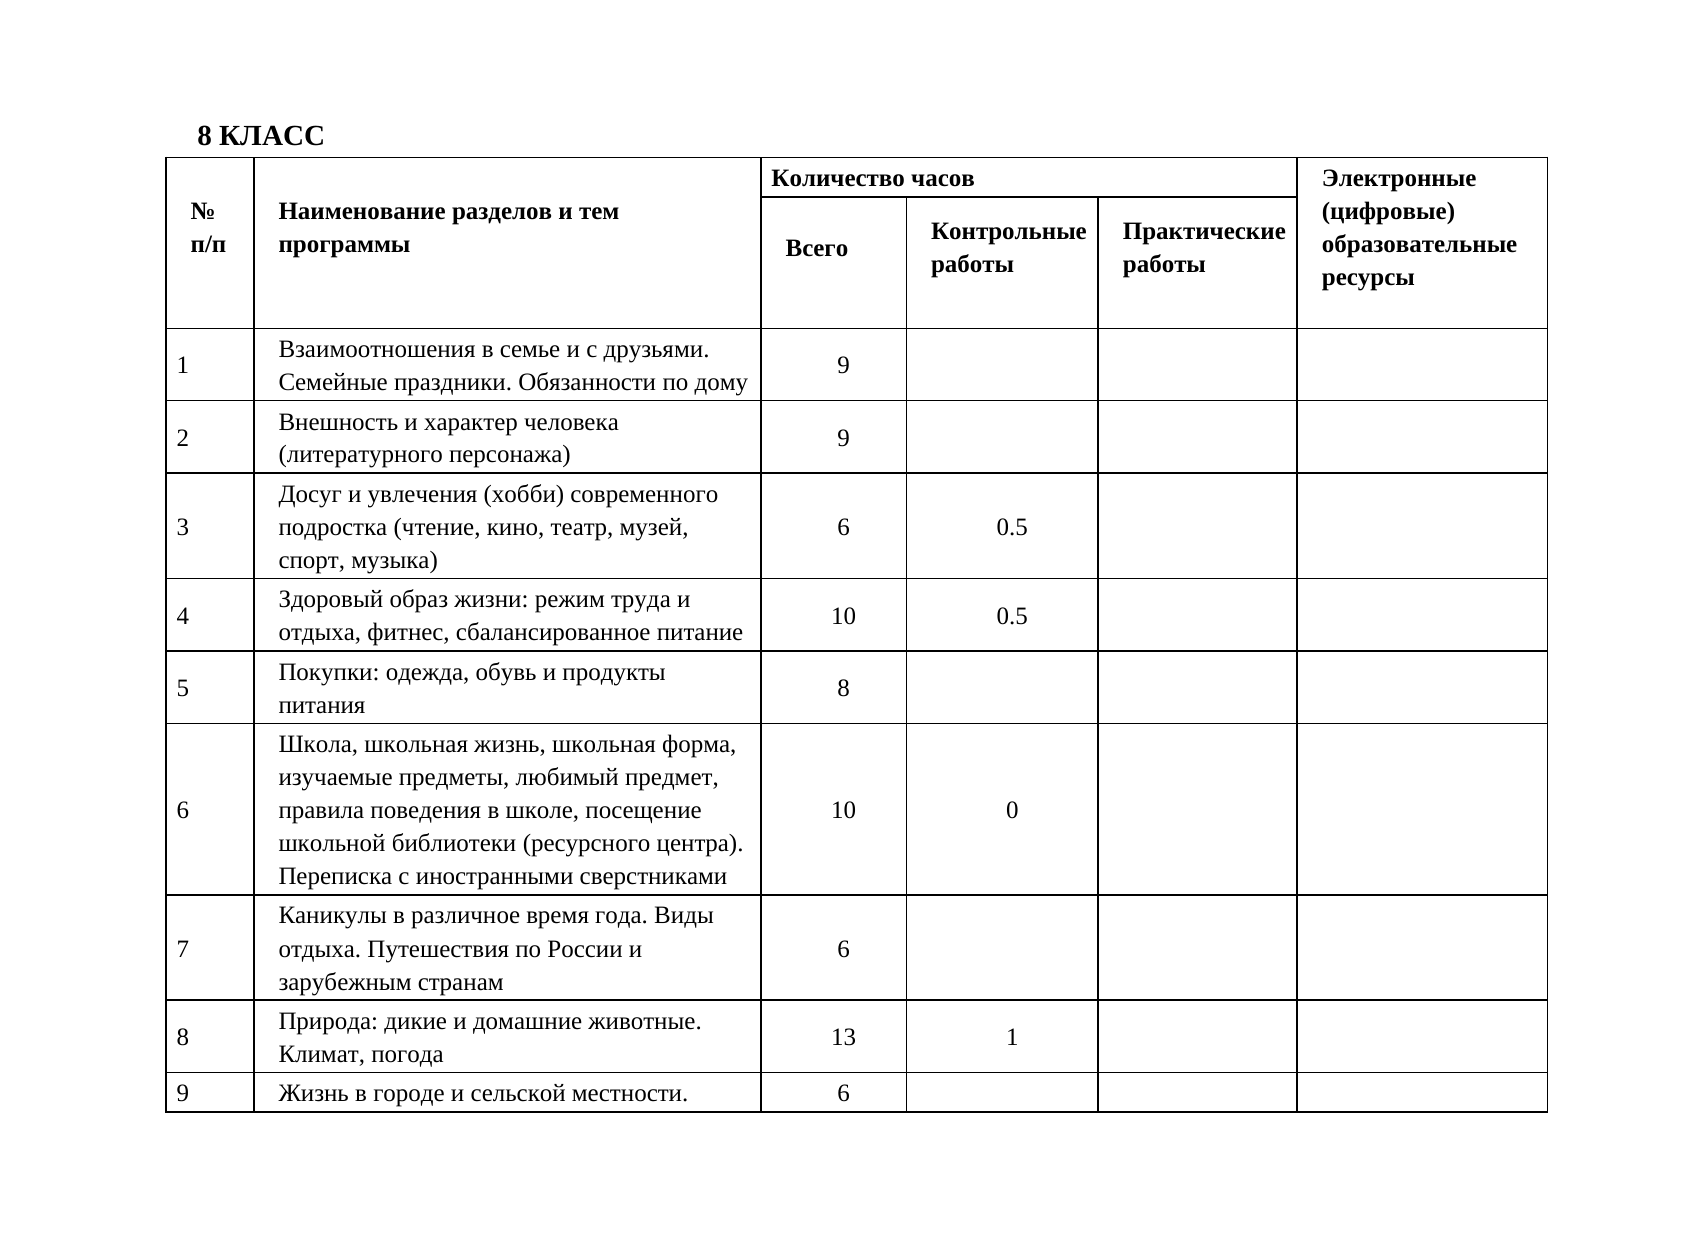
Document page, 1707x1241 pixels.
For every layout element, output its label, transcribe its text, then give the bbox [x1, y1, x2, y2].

table_cell 3 [167, 474, 253, 578]
table_cell [1099, 579, 1296, 650]
table_cell [1298, 401, 1547, 472]
table_cell 4 [167, 579, 253, 650]
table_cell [255, 1073, 760, 1111]
table_header Наименование разделов и тем программы [255, 158, 760, 327]
table_cell 5 [167, 652, 253, 722]
table_cell [1298, 652, 1547, 722]
table_header Количество часов [762, 158, 1296, 196]
table_cell Здоровый образ жизни: режим труда и отдыха, фитнес, сбалансированное питание [255, 579, 760, 650]
table_cell [1099, 724, 1296, 894]
table_cell 2 [167, 401, 253, 472]
table_cell 6 [762, 474, 906, 578]
text 8 КЛАСС [190, 118, 1618, 152]
table_cell 10 [762, 724, 906, 894]
table_cell [907, 896, 1097, 999]
table_cell [1298, 896, 1547, 999]
table_cell 8 [167, 1001, 253, 1072]
table_cell 0.5 [907, 474, 1097, 578]
table_cell [1298, 724, 1547, 894]
table_header Электронные (цифровые) образовательные ресурсы [1298, 158, 1547, 327]
table_cell Покупки: одежда, обувь и продукты питания [255, 652, 760, 722]
table_cell 9 [167, 1073, 253, 1111]
table_cell [1099, 329, 1296, 400]
table_cell [1099, 652, 1296, 722]
table_cell [907, 401, 1097, 472]
table_cell 0 [907, 724, 1097, 894]
table_cell Школа, школьная жизнь, школьная форма, изучаемые предметы, любимый предмет, правила поведения в школе, посещение школьной библиотеки (ресурсного центра). Переписка с иностранными сверстниками [255, 724, 760, 894]
table_cell 10 [762, 579, 906, 650]
table_cell 9 [762, 329, 906, 400]
table_cell 6 [762, 896, 906, 999]
table_cell Досуг и увлечения (хобби) современного подростка (чтение, кино, театр, музей, спорт, музыка) [255, 474, 760, 578]
table_cell Контрольные работы [907, 198, 1097, 327]
table_cell Внешность и характер человека (литературного персонажа) [255, 401, 760, 472]
table_cell [907, 1073, 1097, 1111]
table_cell 1 [167, 329, 253, 400]
table_cell 13 [762, 1001, 906, 1072]
table_cell [1099, 1073, 1296, 1111]
table_cell [1099, 1001, 1296, 1072]
table_cell 0.5 [907, 579, 1097, 650]
table_cell 6 [167, 724, 253, 894]
table_cell 8 [762, 652, 906, 722]
table_cell [1298, 474, 1547, 578]
table_cell 7 [167, 896, 253, 999]
table_cell 6 [762, 1073, 906, 1111]
table_cell 1 [907, 1001, 1097, 1072]
table_cell Практические работы [1099, 198, 1296, 327]
table_cell [1298, 1073, 1547, 1111]
table_cell [1099, 474, 1296, 578]
table_cell [1298, 579, 1547, 650]
table_cell [1298, 329, 1547, 400]
table_header № п/п [167, 158, 253, 327]
table_cell [1298, 1001, 1547, 1072]
table_cell Взаимоотношения в семье и с друзьями. Семейные праздники. Обязанности по дому [255, 329, 760, 400]
table_cell [907, 329, 1097, 400]
table_cell Всего [762, 198, 906, 327]
table_cell [1099, 896, 1296, 999]
table_cell 9 [762, 401, 906, 472]
table_cell Природа: дикие и домашние животные. Климат, погода [255, 1001, 760, 1072]
table_cell [1099, 401, 1296, 472]
table_cell [907, 652, 1097, 722]
table_cell Каникулы в различное время года. Виды отдыха. Путешествия по России и зарубежным странам [255, 896, 760, 999]
